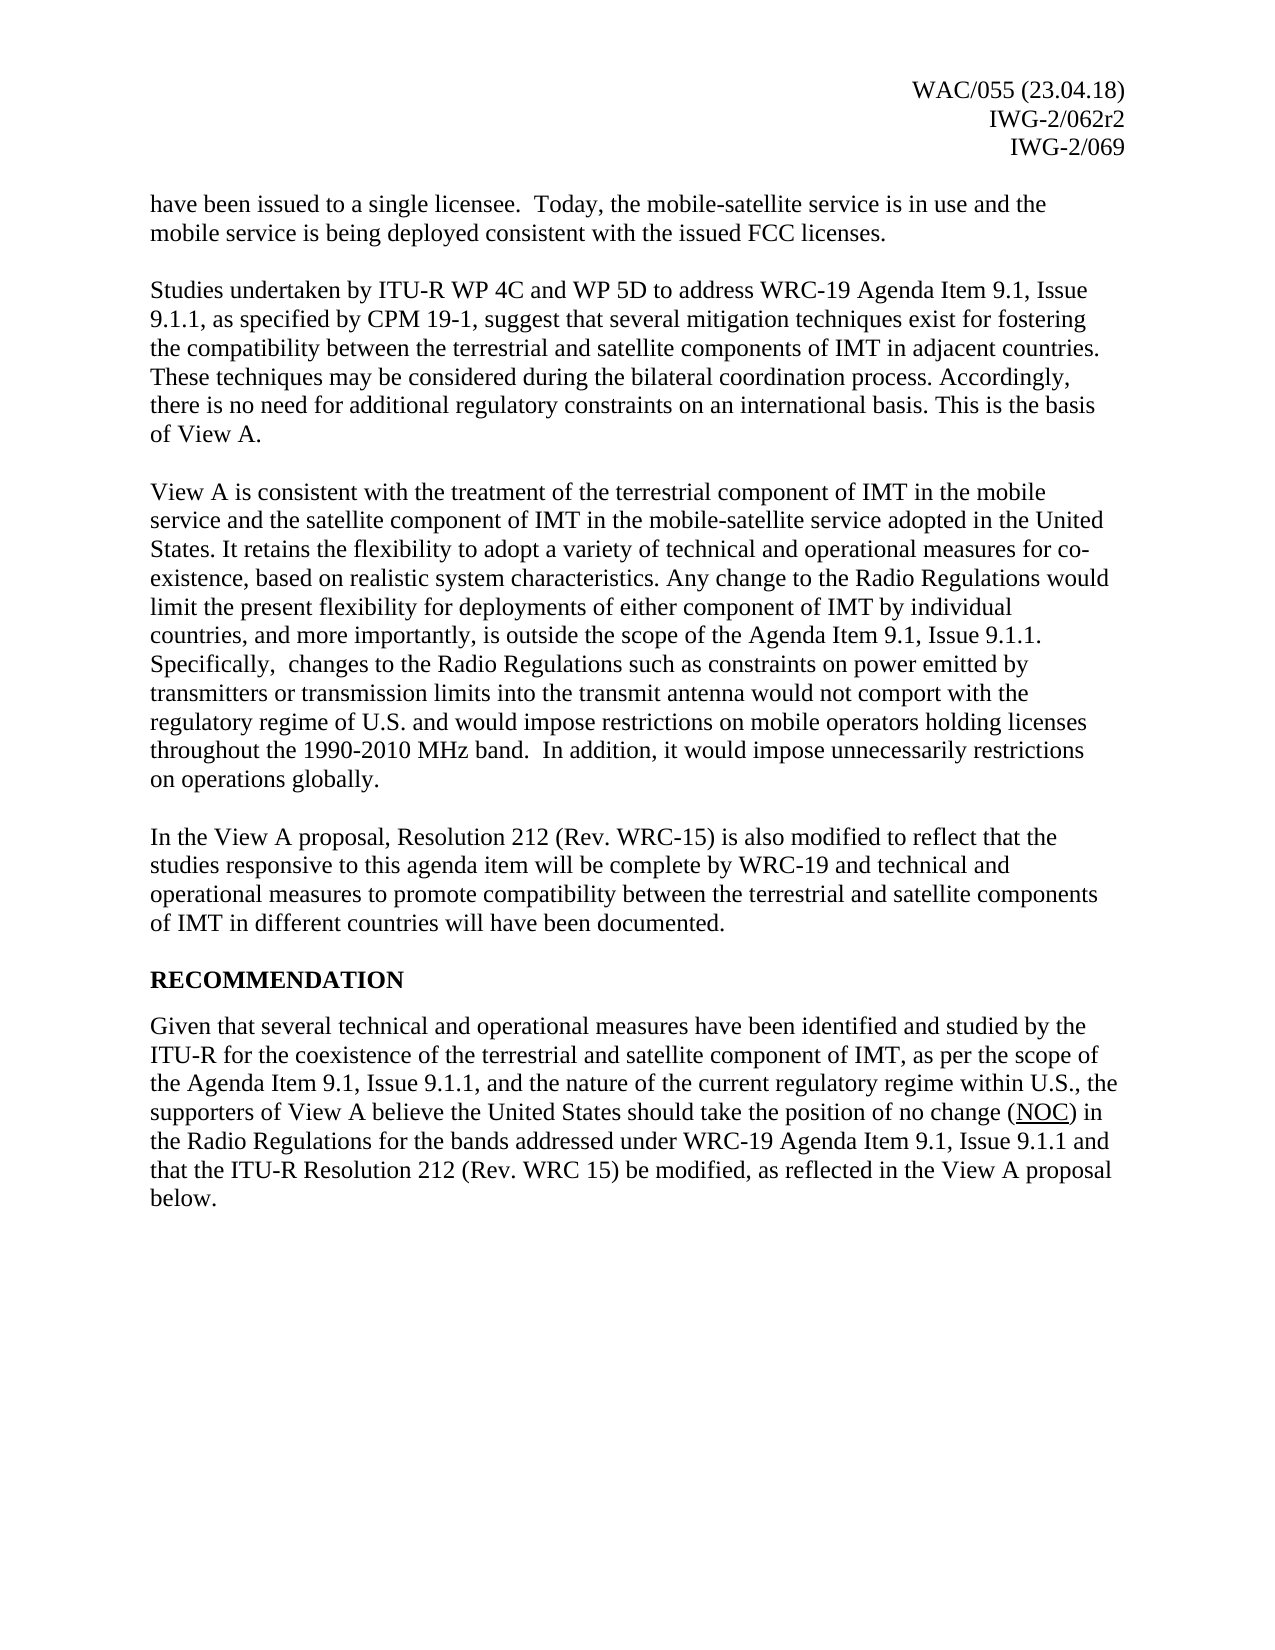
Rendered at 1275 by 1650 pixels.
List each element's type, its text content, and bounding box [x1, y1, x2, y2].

text View A is consistent with the treatment of the terrestrial component of IMT in the mobile service and the satellite component of IMT in the mobile-satellite service adopted in the United States. It retains the flexibility to adopt a variety of technical and operational measures for co-existence, based on realistic system characteristics. Any change to the Radio Regulations would limit the present flexibility for deployments of either component of IMT by individual countries, and more importantly, is outside the scope of the Agenda Item 9.1, Issue 9.1.1. Specifically, changes to the Radio Regulations such as constraints on power emitted by transmitters or transmission limits into the transmit antenna would not comport with the regulatory regime of U.S. and would impose restrictions on mobile operators holding licenses throughout the 1990-2010 MHz band. In addition, it would impose unnecessarily restrictions on operations globally. [150, 477, 1112, 793]
text Studies undertaken by ITU-R WP 4C and WP 5D to address WRC-19 Agenda Item 9.1, Issue 9.1.1, as specified by CPM 19-1, suggest that several mitigation techniques exist for fostering the compatibility between the terrestrial and satellite components of IMT in adjacent countries. These techniques may be considered during the bilateral coordination process. Accordingly, there is no need for additional regulatory constraints on an international basis. This is the basis of View A. [150, 276, 1112, 448]
text Given that several technical and operational measures have been identified and studied by the ITU-R for the coexistence of the terrestrial and satellite component of IMT, as per the scope of the Agenda Item 9.1, Issue 9.1.1, and the nature of the current regulatory regime within U.S., the supporters of View A believe the United States should take the position of no change (NOC) in the Radio Regulations for the bands addressed under WRC-19 Agenda Item 9.1, Issue 9.1.1 and that the ITU-R Resolution 212 (Rev. WRC 15) be modified, as reflected in the View A proposal below. [150, 1011, 1125, 1212]
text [150, 189, 1112, 247]
text RECOMMENDATION [150, 966, 1125, 994]
text In the View A proposal, Resolution 212 (Rev. WRC-15) is also modified to reflect that the studies responsive to this agenda item will be complete by WRC-19 and technical and operational measures to promote compatibility between the terrestrial and satellite components of IMT in different countries will have been documented. [150, 822, 1112, 937]
